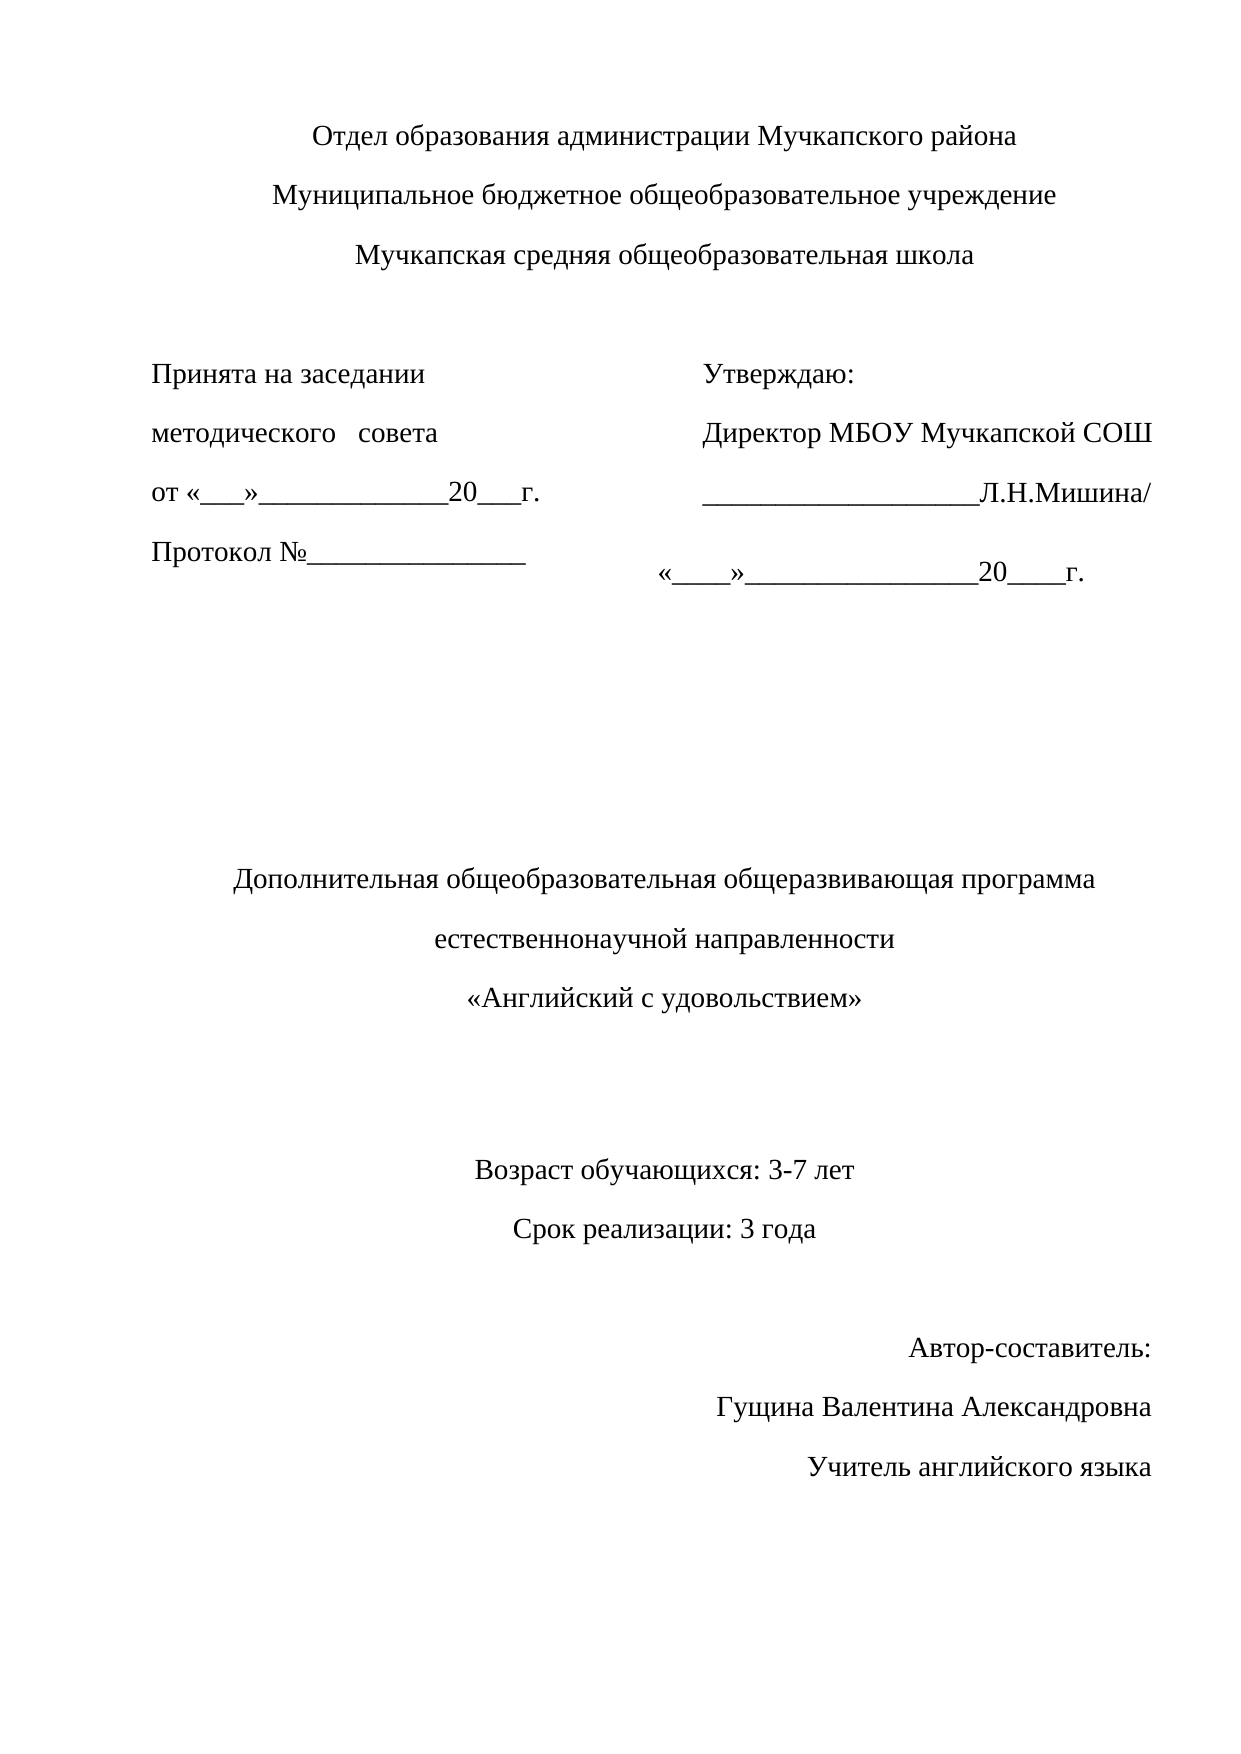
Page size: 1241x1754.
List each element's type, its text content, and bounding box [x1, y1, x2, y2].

table_header Утверждаю: Директор МБОУ Мучкапской СОШ ___________________Л.Н.Мишина/ [691, 356, 1177, 533]
text Муниципальное бюджетное общеобразовательное учреждение [177, 177, 1152, 211]
text Дополнительная общеобразовательная общеразвивающая программа [177, 862, 1152, 895]
text Отдел образования администрации Мучкапского района [177, 118, 1152, 152]
text Гущина Валентина Александровна [177, 1389, 1152, 1423]
text Возраст обучающихся: 3-7 лет [177, 1152, 1152, 1186]
text Автор-составитель: [177, 1330, 1152, 1364]
table_header Принята на заседании методического совета от «___»_____________20___г. Протокол №_______________ [140, 356, 638, 592]
text естественнонаучной направленности [177, 921, 1152, 954]
text Срок реализации: 3 года [177, 1211, 1152, 1245]
text Мучкапская средняя общеобразовательная школа [177, 237, 1152, 270]
text «____»________________20____г. [177, 356, 1152, 658]
text Учитель английского языка [177, 1449, 1152, 1482]
text «Английский с удовольствием» [177, 980, 1152, 1014]
